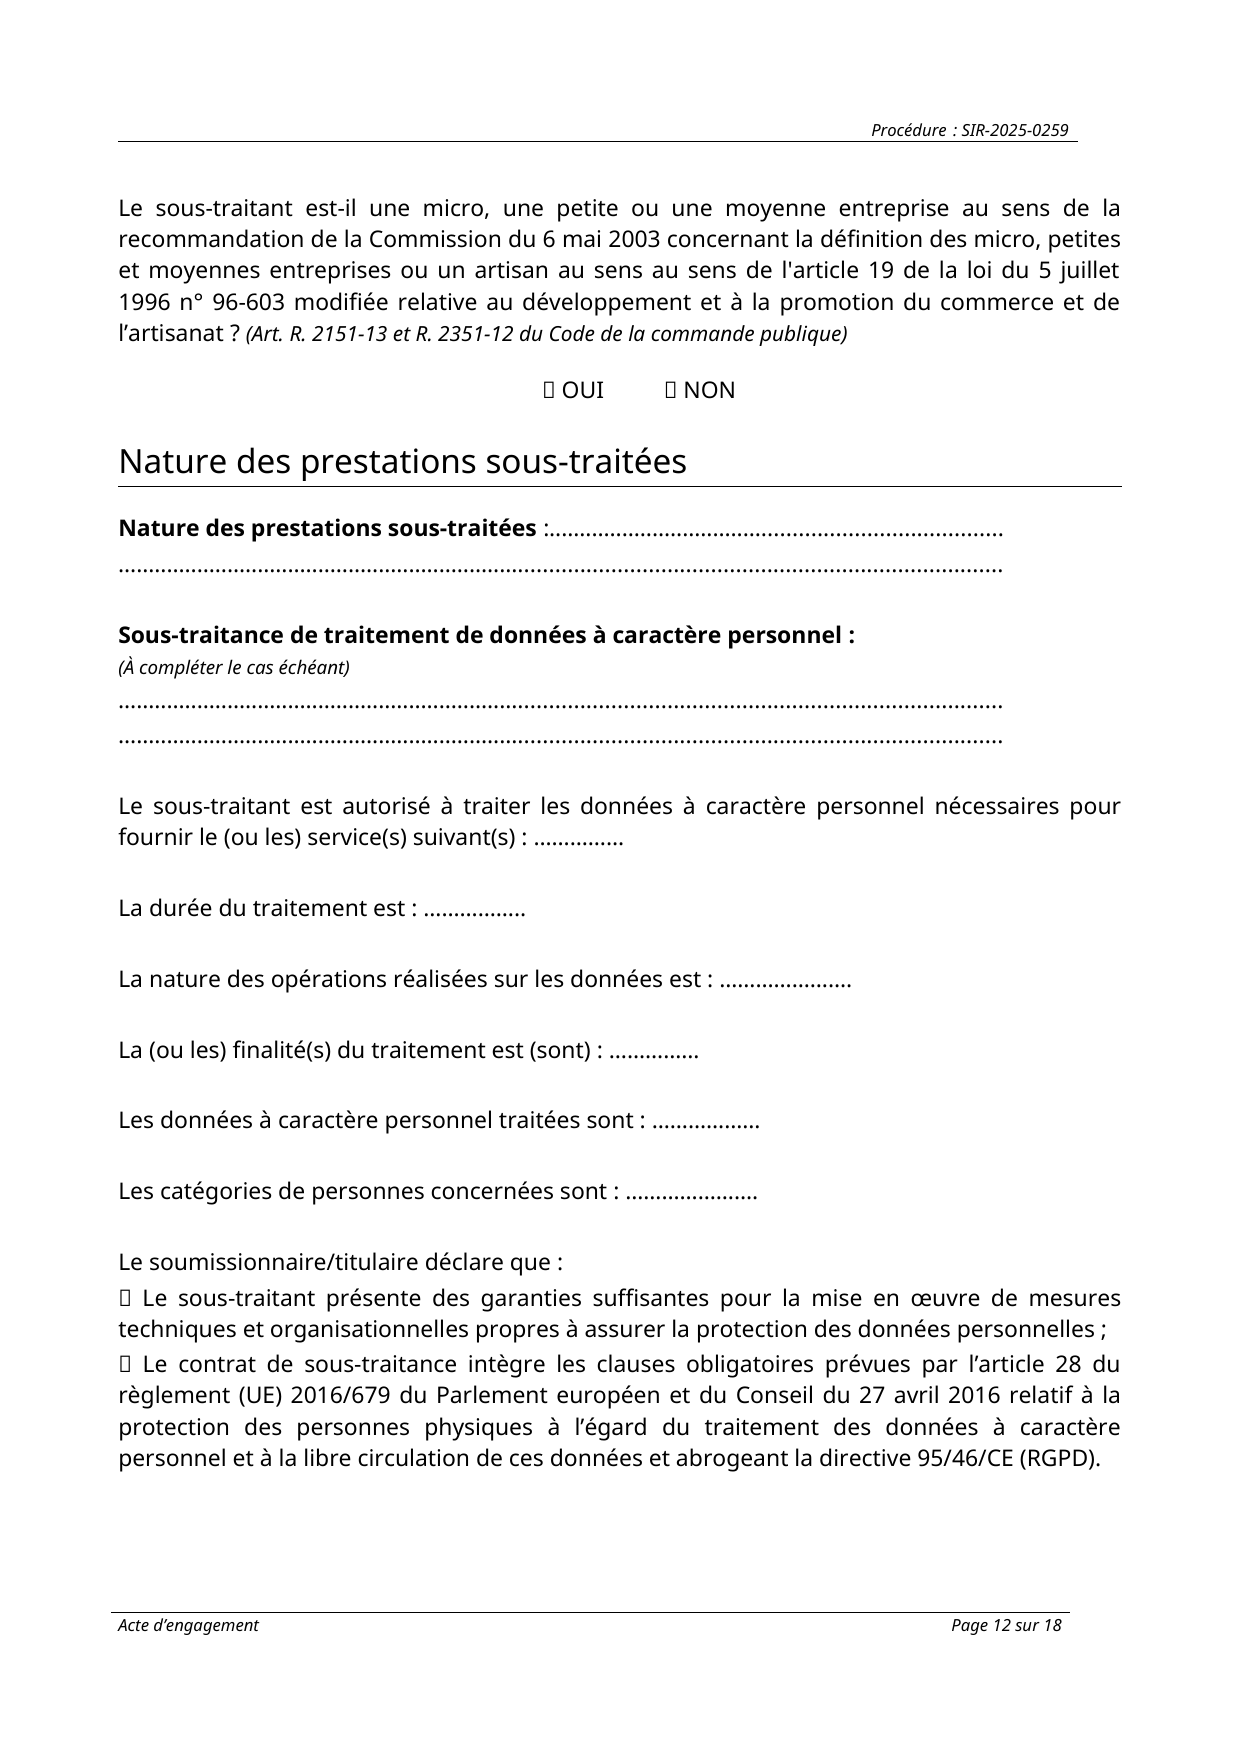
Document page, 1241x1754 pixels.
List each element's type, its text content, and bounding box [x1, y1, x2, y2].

text  Le sous-traitant présente des garanties suffisantes pour la mise en œuvre de mesures techniques et organisationnelles propres à assurer la protection des données personnelles ; [118, 1282, 1122, 1344]
text  Le contrat de sous-traitance intègre les clauses obligatoires prévues par l’article 28 du règlement (UE) 2016/679 du Parlement européen et du Conseil du 27 avril 2016 relatif à la protection des personnes physiques à l’égard du traitement des données à caractère personnel et à la libre circulation de ces données et abrogeant la directive 95/46/CE (RGPD). [118, 1348, 1122, 1473]
text Les catégories de personnes concernées sont : …………………. [118, 1175, 1122, 1207]
text La durée du traitement est : …………….. [118, 892, 1122, 923]
text Le soumissionnaire/titulaire déclare que : [118, 1246, 1122, 1277]
text La nature des opérations réalisées sur les données est : …………………. [118, 963, 1122, 994]
text Sous-traitance de traitement de données à caractère personnel : [118, 618, 1122, 650]
text Nature des prestations sous-traitées : [118, 512, 1122, 543]
text (À compléter le cas échéant) [118, 654, 1122, 679]
text La (ou les) finalité(s) du traitement est (sont) : …………… [118, 1034, 1122, 1065]
list  OUI  NON [156, 374, 1122, 405]
text Le sous-traitant est autorisé à traiter les données à caractère personnel nécessaires pour fournir le (ou les) service(s) suivant(s) : …………… [118, 790, 1122, 852]
text Nature des prestations sous-traitées [118, 438, 1122, 486]
text Le sous-traitant est-il une micro, une petite ou une moyenne entreprise au sens de la recommandation de la Commission du 6 mai 2003 concernant la définition des micro, petites et moyennes entreprises ou un artisan au sens au sens de l'article 19 de la loi du 5 juillet 1996 n° 96-603 modifiée relative au développement et à la promotion du commerce et de l’artisanat ? (Art. R. 2151-13 et R. 2351-12 du Code de la commande publique) [118, 192, 1122, 348]
text Les données à caractère personnel traitées sont : ……………… [118, 1104, 1122, 1136]
